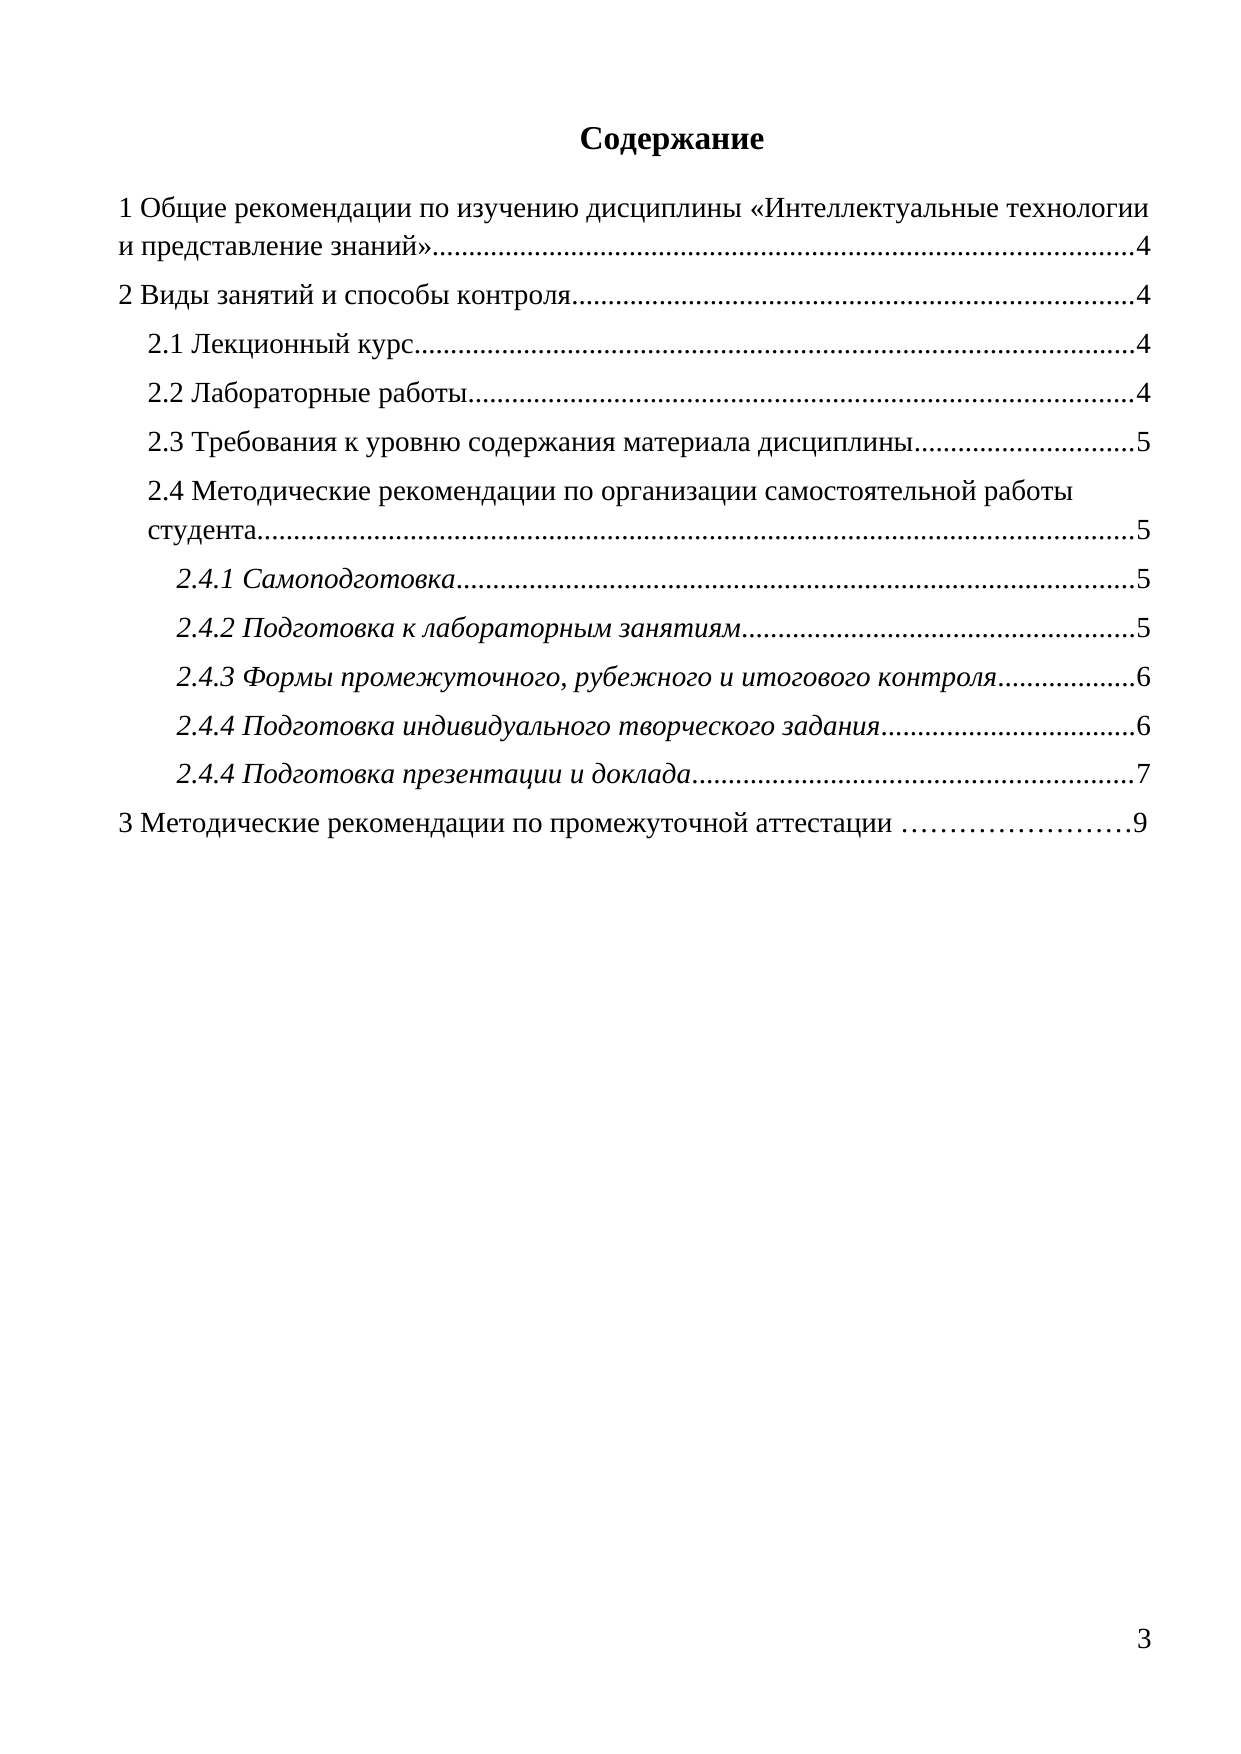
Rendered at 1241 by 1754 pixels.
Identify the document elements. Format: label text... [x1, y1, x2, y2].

text 2.1 Лекционный курс 4 [147, 326, 1152, 360]
text 2.4.1 Самоподготовка 5 [176, 561, 1152, 594]
text 2.4.4 Подготовка индивидуального творческого задания 6 [176, 708, 1152, 741]
text 1 Общие рекомендации по изучению дисциплины «Интеллектуальные технологии и представление знаний» 4 [118, 190, 1152, 262]
text 2.4.2 Подготовка к лабораторным занятиям 5 [176, 610, 1152, 643]
text Содержание [118, 118, 1152, 156]
text 2.4.4 Подготовка презентации и доклада 7 [176, 757, 1152, 790]
text 2 Виды занятий и способы контроля 4 [118, 277, 1152, 311]
text 2.4.3 Формы промежуточного, рубежного и итогового контроля 6 [176, 659, 1152, 692]
text 2.2 Лабораторные работы 4 [147, 375, 1152, 409]
text 2.3 Требования к уровню содержания материала дисциплины 5 [147, 424, 1152, 458]
text 3 Методические рекомендации по промежуточной аттестации ……………………9 [118, 806, 1152, 839]
text 2.4 Методические рекомендации по организации самостоятельной работы студента 5 [147, 473, 1152, 545]
